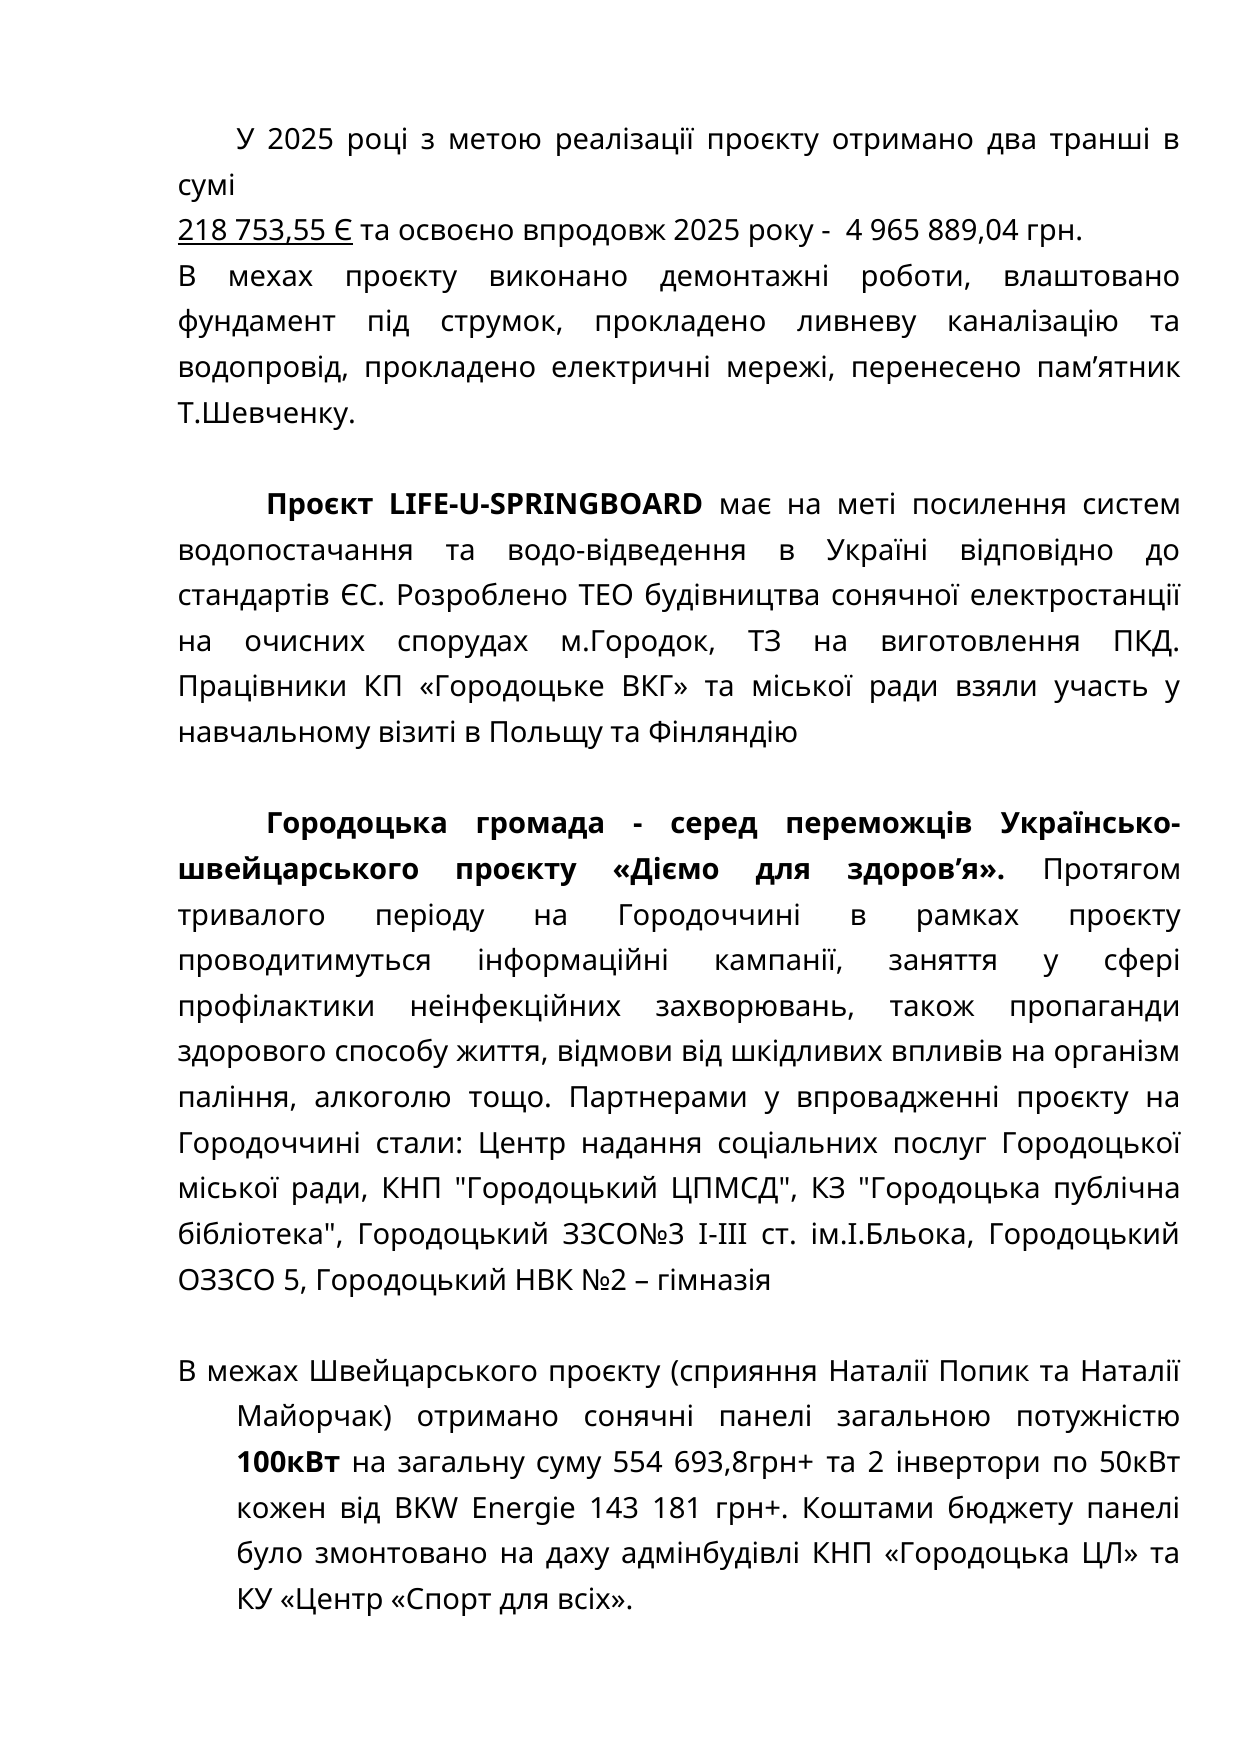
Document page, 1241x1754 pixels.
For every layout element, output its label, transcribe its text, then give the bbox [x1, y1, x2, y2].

text Проєкт LIFE-U-SPRINGBOARD має на меті посилення систем водопостачання та водо-відведення в Україні відповідно до стандартів ЄС. Розроблено ТЕО будівництва сонячної електростанції на очисних спорудах м.Городок, ТЗ на виготовлення ПКД. Працівники КП «Городоцьке ВКГ» та міської ради взяли участь у навчальному візиті в Польщу та Фінляндію [177, 483, 1181, 751]
text В мехах проєкту виконано демонтажні роботи, влаштовано фундамент під струмок, прокладено ливневу каналізацію та водопровід, прокладено електричні мережі, перенесено пам’ятник Т.Шевченку. [177, 255, 1181, 432]
text 218 753,55 Є та освоєно впродовж 2025 року - 4 965 889,04 грн. [177, 209, 1181, 249]
text Городоцька громада - серед переможців Українсько-швейцарського проєкту «Діємо для здоров’я». Протягом тривалого періоду на Городоччині в рамках проєкту проводитимуться інформаційні кампанії, заняття у сфері профілактики неінфекційних захворювань, також пропаганди здорового способу життя, відмови від шкідливих впливів на організм паління, алкоголю тощо. Партнерами у впровадженні проєкту на Городоччині стали: Центр надання соціальних послуг Городоцької міської ради, КНП "Городоцький ЦПМСД", КЗ "Городоцька публічна бібліотека", Городоцький ЗЗСО№3 І-ІІІ ст. ім.І.Бльока, Городоцький ОЗЗСО 5, Городоцький НВК №2 – гімназія [177, 802, 1181, 1298]
text У 2025 році з метою реалізації проєкту отримано два транші в сумі [177, 118, 1181, 203]
text В межах Швейцарського проєкту (сприяння Наталії Попик та Наталії Майорчак) отримано сонячні панелі загальною потужністю 100кВт на загальну суму 554 693,8грн+ та 2 інвертори по 50кВт кожен від BKW Energie 143 181 грн+. Коштами бюджету панелі було змонтовано на даху адмінбудівлі КНП «Городоцька ЦЛ» та КУ «Центр «Спорт для всіх». [177, 1350, 1181, 1618]
